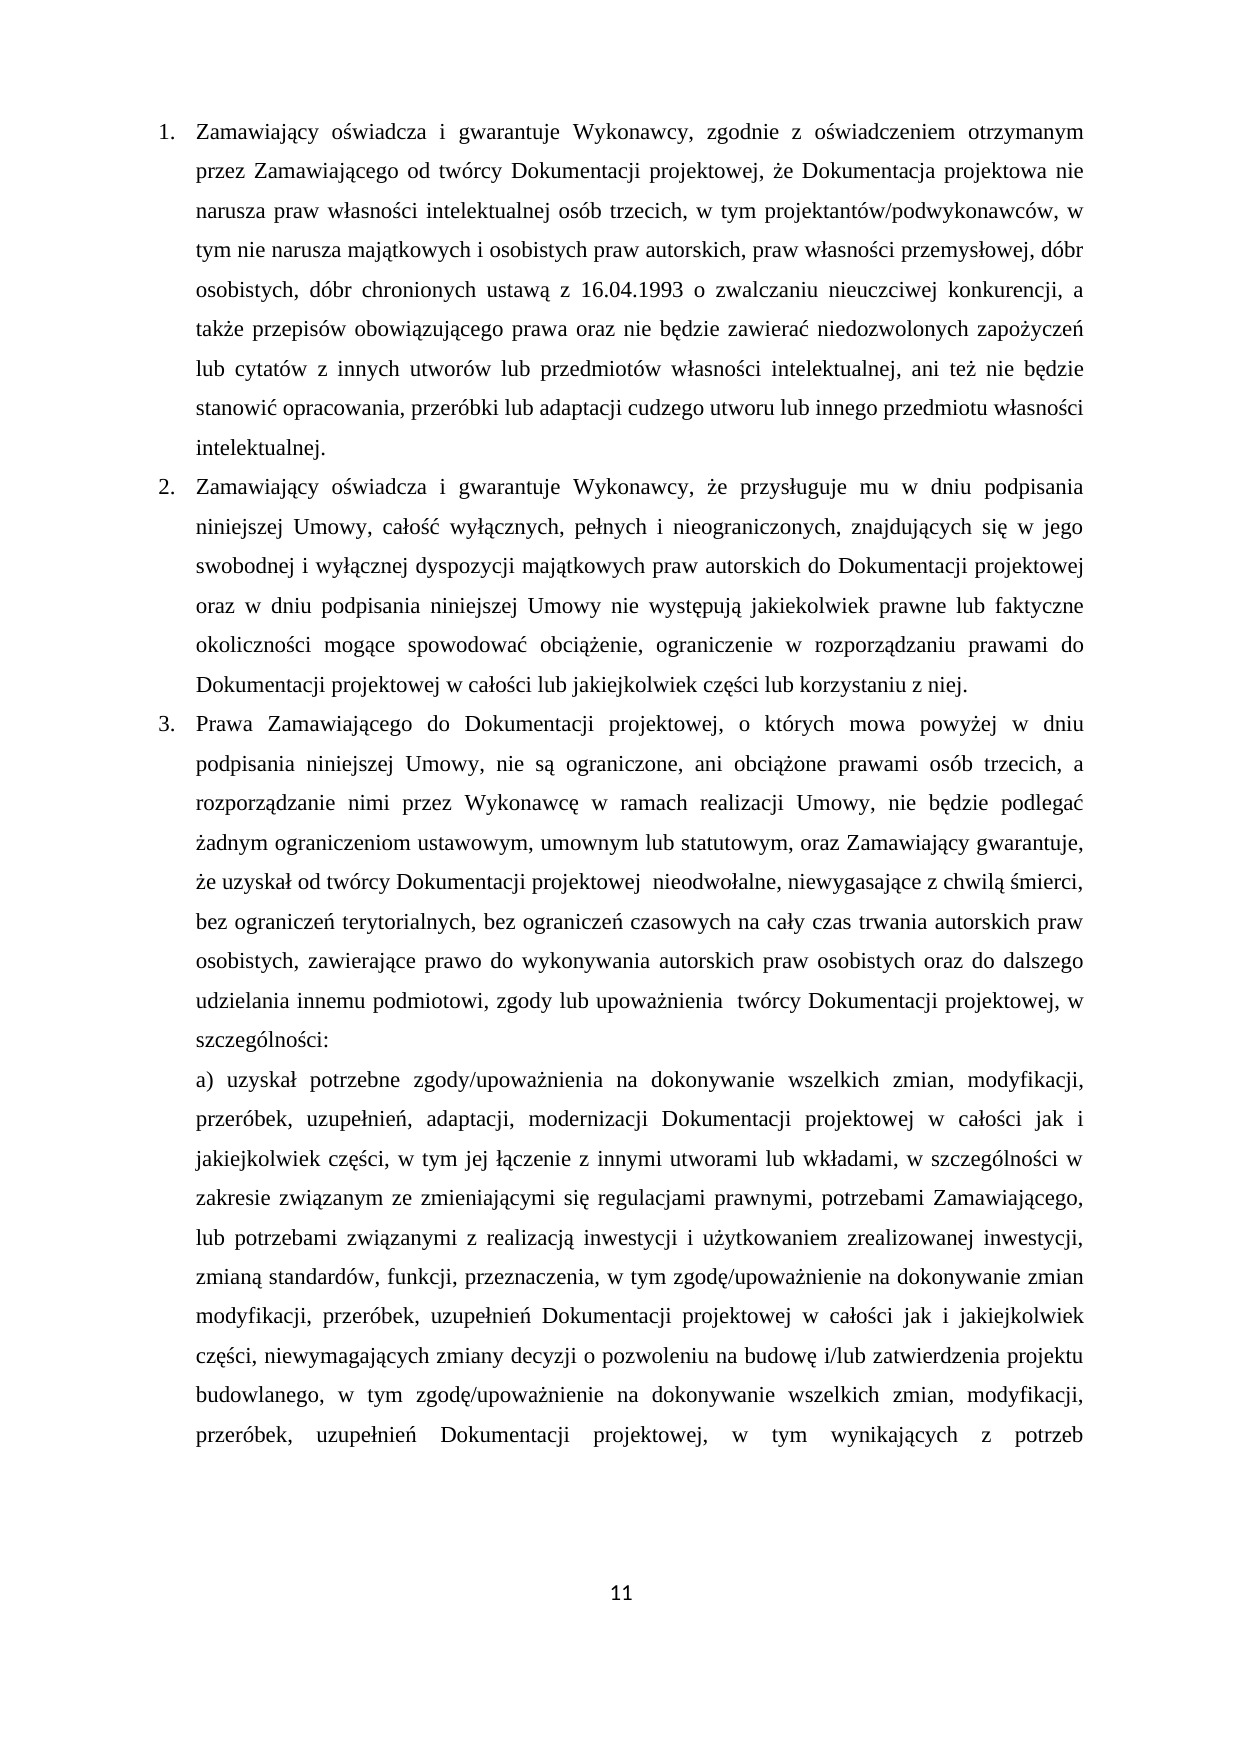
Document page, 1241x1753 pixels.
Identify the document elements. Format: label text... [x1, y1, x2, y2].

list Zamawiający oświadcza i gwarantuje Wykonawcy, że przysługuje mu w dniu podpisania niniejszej Umowy, całość wyłącznych, pełnych i nieograniczonych, znajdujących się w jego swobodnej i wyłącznej dyspozycji majątkowych praw autorskich do Dokumentacji projektowej oraz w dniu podpisania niniejszej Umowy nie występują jakiekolwiek prawne lub faktyczne okoliczności mogące spowodować obciążenie, ograniczenie w rozporządzaniu prawami do Dokumentacji projektowej w całości lub jakiejkolwiek części lub korzystaniu z niej. [158, 473, 1085, 697]
list Zamawiający oświadcza i gwarantuje Wykonawcy, zgodnie z oświadczeniem otrzymanym przez Zamawiającego od twórcy Dokumentacji projektowej, że Dokumentacja projektowa nie narusza praw własności intelektualnej osób trzecich, w tym projektantów/podwykonawców, w tym nie narusza majątkowych i osobistych praw autorskich, praw własności przemysłowej, dóbr osobistych, dóbr chronionych ustawą z 16.04.1993 o zwalczaniu nieuczciwej konkurencji, a także przepisów obowiązującego prawa oraz nie będzie zawierać niedozwolonych zapożyczeń lub cytatów z innych utworów lub przedmiotów własności intelektualnej, ani też nie będzie stanowić opracowania, przeróbki lub adaptacji cudzego utworu lub innego przedmiotu własności intelektualnej. [158, 118, 1085, 460]
list Prawa Zamawiającego do Dokumentacji projektowej, o których mowa powyżej w dniu podpisania niniejszej Umowy, nie są ograniczone, ani obciążone prawami osób trzecich, a rozporządzanie nimi przez Wykonawcę w ramach realizacji Umowy, nie będzie podlegać żadnym ograniczeniom ustawowym, umownym lub statutowym, oraz Zamawiający gwarantuje, że uzyskał od twórcy Dokumentacji projektowej nieodwołalne, niewygasające z chwilą śmierci, bez ograniczeń terytorialnych, bez ograniczeń czasowych na cały czas trwania autorskich praw osobistych, zawierające prawo do wykonywania autorskich praw osobistych oraz do dalszego udzielania innemu podmiotowi, zgody lub upoważnienia twórcy Dokumentacji projektowej, w szczególności: [158, 710, 1085, 1052]
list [196, 1066, 1085, 1447]
